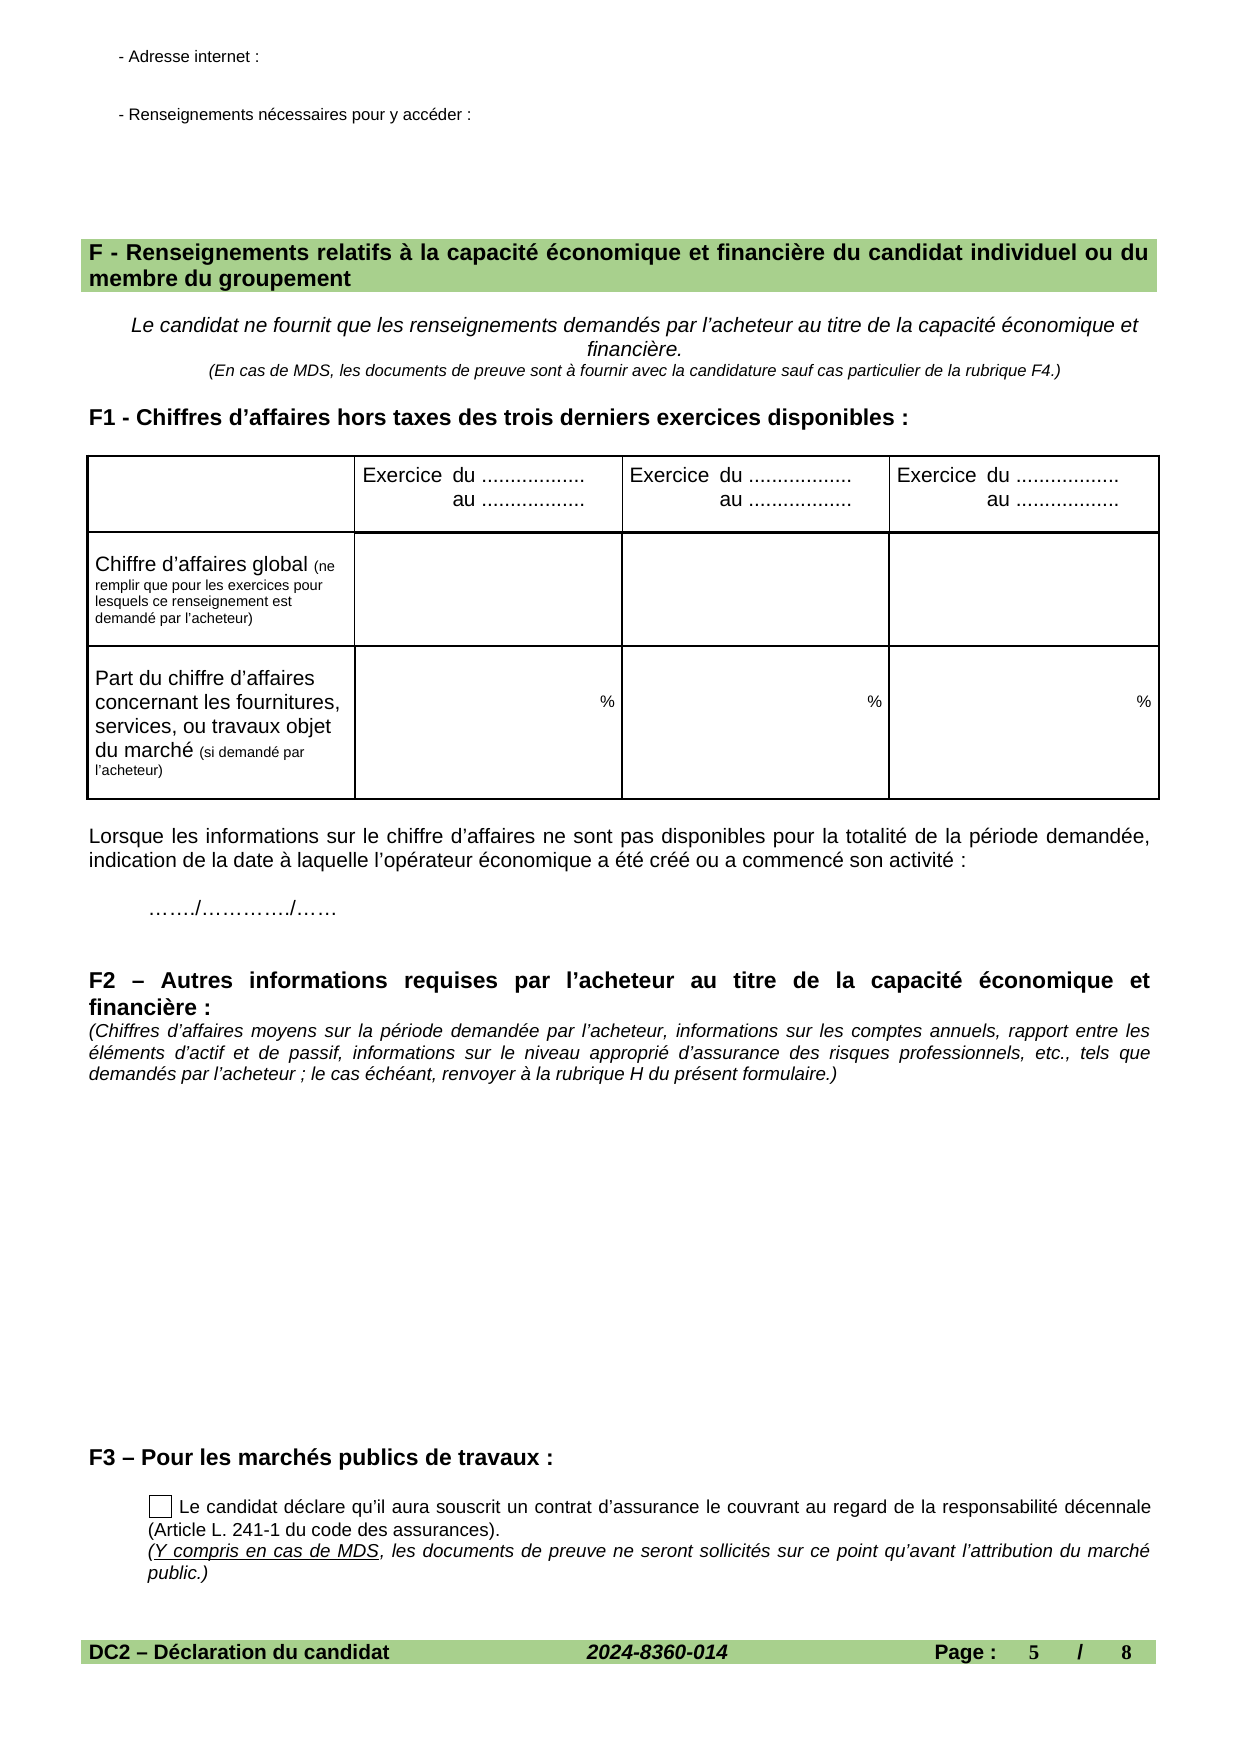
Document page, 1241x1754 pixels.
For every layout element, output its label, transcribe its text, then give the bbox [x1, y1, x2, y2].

text F3 – Pour les marchés publics de travaux : [89, 1444, 1152, 1470]
table_cell Part du chiffre d’affaires concernant les fournitures, services, ou travaux objet du marché (si demandé par l’acheteur) [89, 647, 354, 797]
table_cell % [623, 647, 888, 797]
text - Adresse internet : [118, 47, 1152, 66]
table_header F - Renseignements relatifs à la capacité économique et financière du candidat individuel ou du membre du groupement [81, 239, 1157, 292]
text ……./…………./…… [148, 895, 1152, 919]
text F1 - Chiffres d’affaires hors taxes des trois derniers exercices disponibles : [89, 404, 1152, 431]
table_cell Chiffre d’affaires global (ne remplir que pour les exercices pour lesquels ce renseignement est demandé par l’acheteur) [89, 533, 354, 645]
text - Renseignements nécessaires pour y accéder : [118, 105, 1152, 124]
text Le candidat déclare qu’il aura souscrit un contrat d’assurance le couvrant au regard de la responsabilité décennale (Article L. 241-1 du code des assurances). [148, 1494, 1152, 1540]
table_header [89, 457, 354, 531]
text (Chiffres d’affaires moyens sur la période demandée par l’acheteur, informations sur les comptes annuels, rapport entre les éléments d’actif et de passif, informations sur le niveau approprié d’assurance des risques professionnels, etc., tels que demandés par l’acheteur ; le cas échéant, renvoyer à la rubrique H du présent formulaire.) [89, 1020, 1152, 1084]
table_cell [623, 534, 888, 645]
text F2 – Autres informations requises par l’acheteur au titre de la capacité économique et financière : [89, 967, 1152, 1020]
table_cell % [890, 647, 1158, 797]
table_header Exercice du .................. au .................. [890, 457, 1158, 531]
table_cell [890, 534, 1158, 645]
table_cell % [356, 647, 621, 797]
text Le candidat ne fournit que les renseignements demandés par l’acheteur au titre de la capacité économique et financière. (En cas de MDS, les documents de preuve sont à fournir avec la candidature sauf cas particulier de la rubrique F4.) [118, 313, 1152, 380]
table_cell [355, 534, 621, 645]
text Lorsque les informations sur le chiffre d’affaires ne sont pas disponibles pour la totalité de la période demandée, indication de la date à laquelle l’opérateur économique a été créé ou a commencé son activité : [89, 823, 1152, 871]
table_header Exercice du .................. au .................. [623, 457, 889, 531]
table_header Exercice du .................. au .................. [355, 457, 622, 531]
text (Y compris en cas de MDS, les documents de preuve ne seront sollicités sur ce point qu’avant l’attribution du marché public.) [148, 1540, 1152, 1583]
